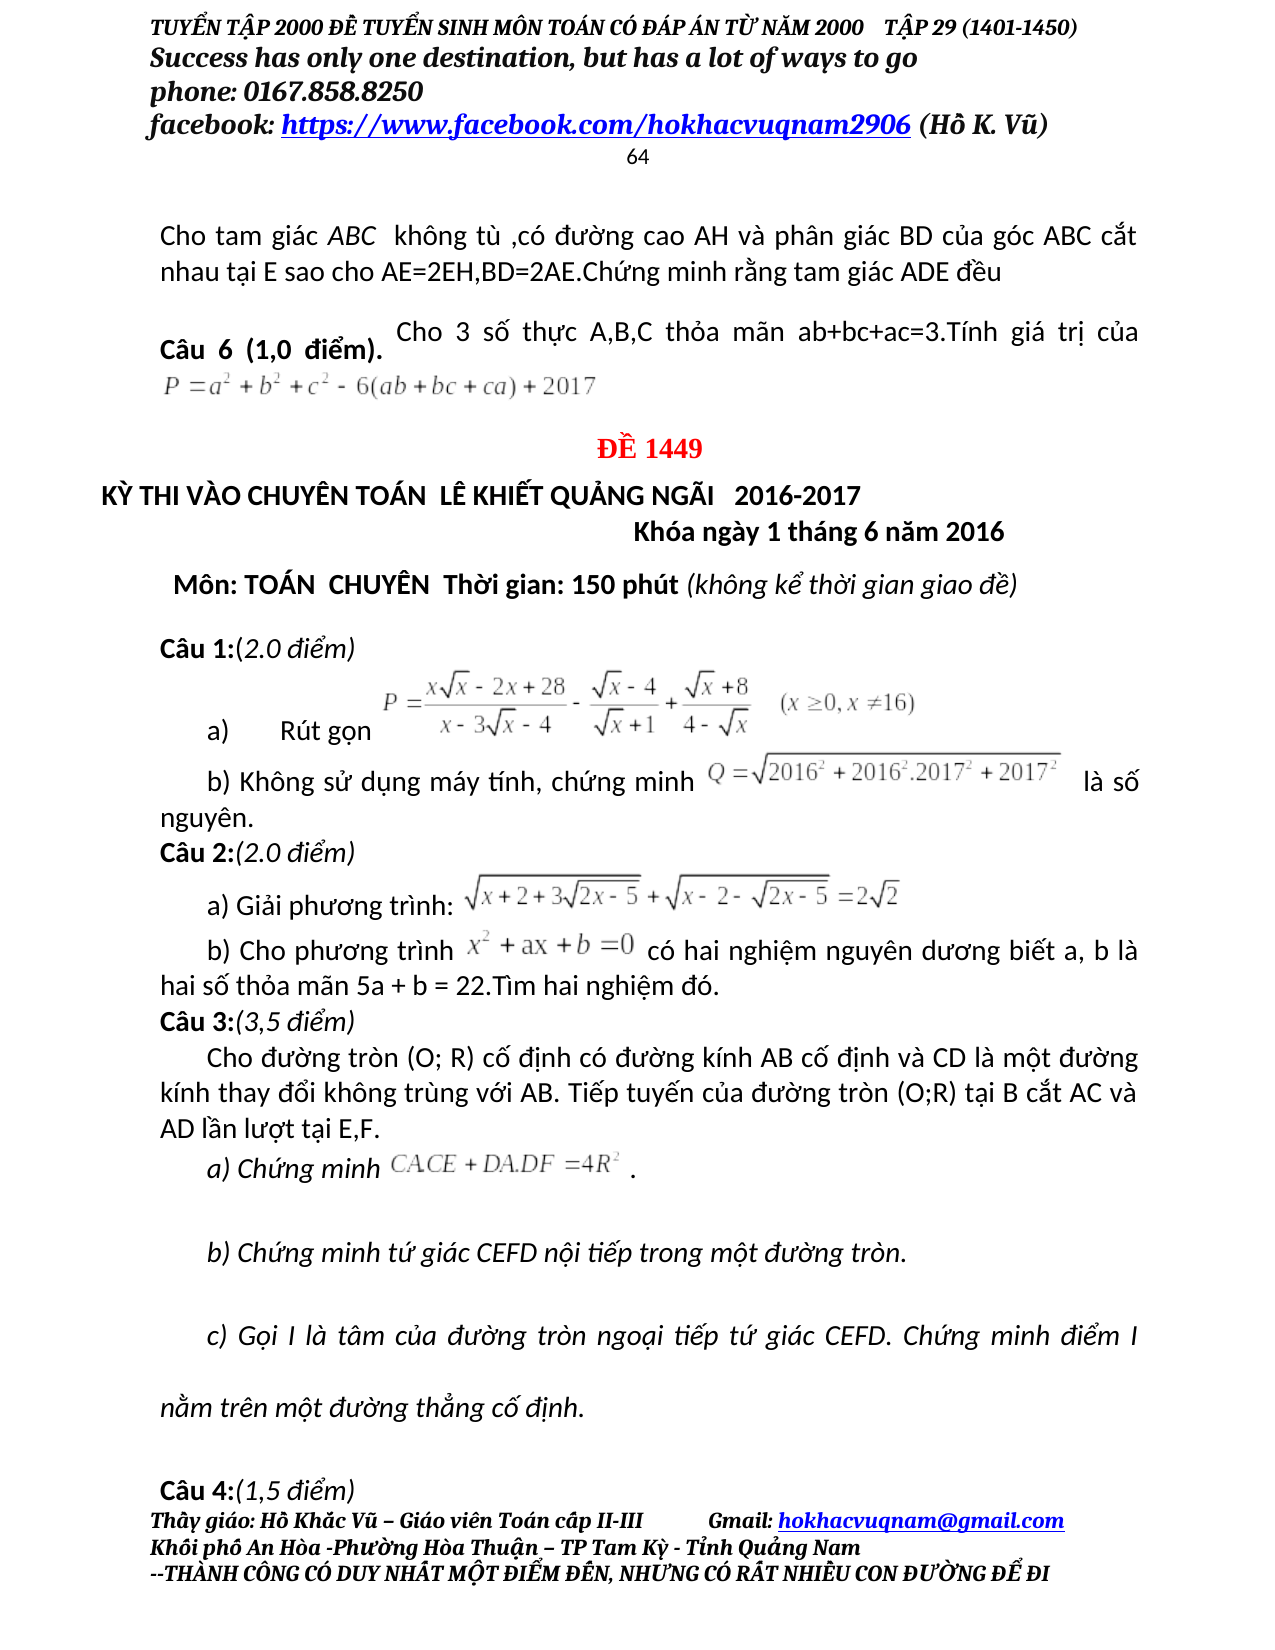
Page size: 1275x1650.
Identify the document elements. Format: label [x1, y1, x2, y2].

table_cell [149, 198, 1275, 1508]
